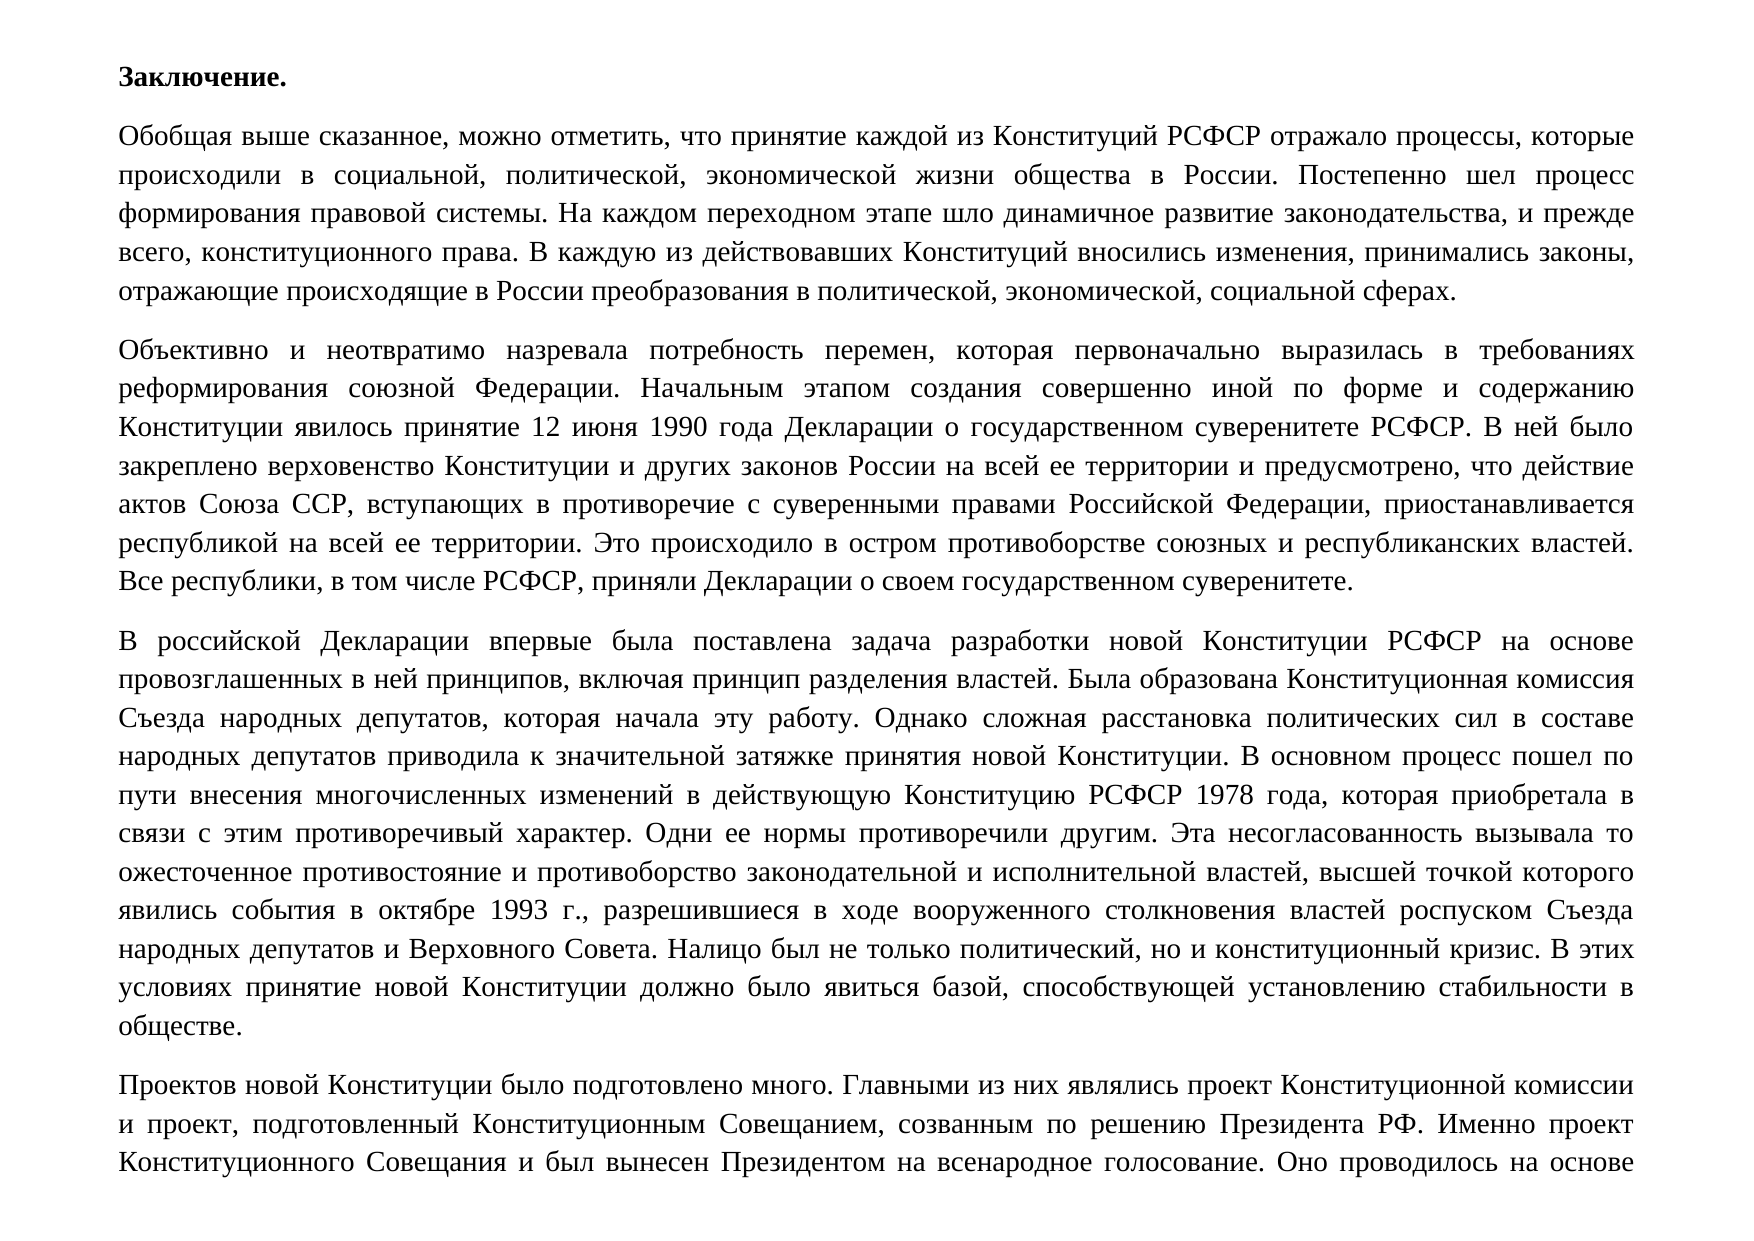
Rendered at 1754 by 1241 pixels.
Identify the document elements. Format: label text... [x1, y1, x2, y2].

text Объективно и неотвратимо назревала потребность перемен, которая первоначально выразилась в требованиях реформирования союзной Федерации. Начальным этапом создания совершенно иной по форме и содержанию Конституции явилось принятие 12 июня 1990 года Декларации о государственном суверенитете РСФСР. В ней было закреплено верховенство Конституции и других законов России на всей ее территории и предусмотрено, что действие актов Союза ССР, вступающих в противоречие с суверенными правами Российской Федерации, приостанавливается республикой на всей ее территории. Это происходило в остром противоборстве союзных и республиканских властей. Все республики, в том числе РСФСР, приняли Декларации о своем государственном суверенитете. [118, 332, 1636, 597]
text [118, 1067, 1636, 1178]
text Обобщая выше сказанное, можно отметить, что принятие каждой из Конституций РСФСР отражало процессы, которые происходили в социальной, политической, экономической жизни общества в России. Постепенно шел процесс формирования правовой системы. На каждом переходном этапе шло динамичное развитие законодательства, и прежде всего, конституционного права. В каждую из действовавших Конституций вносились изменения, принимались законы, отражающие происходящие в России преобразования в политической, экономической, социальной сферах. [118, 118, 1636, 306]
text Заключение. [118, 59, 1636, 93]
text В российской Декларации впервые была поставлена задача разработки новой Конституции РСФСР на основе провозглашенных в ней принципов, включая принцип разделения властей. Была образована Конституционная комиссия Съезда народных депутатов, которая начала эту работу. Однако сложная расстановка политических сил в составе народных депутатов приводила к значительной затяжке принятия новой Конституции. В основном процесс пошел по пути внесения многочисленных изменений в действующую Конституцию РСФСР 1978 года, которая приобретала в связи с этим противоречивый характер. Одни ее нормы противоречили другим. Эта несогласованность вызывала то ожесточенное противостояние и противоборство законодательной и исполнительной властей, высшей точкой которого явились события в октябре 1993 г., разрешившиеся в ходе вооруженного столкновения властей роспуском Съезда народных депутатов и Верховного Совета. Налицо был не только политический, но и конституционный кризис. В этих условиях принятие новой Конституции должно было явиться базой, способствующей установлению стабильности в обществе. [118, 623, 1636, 1042]
